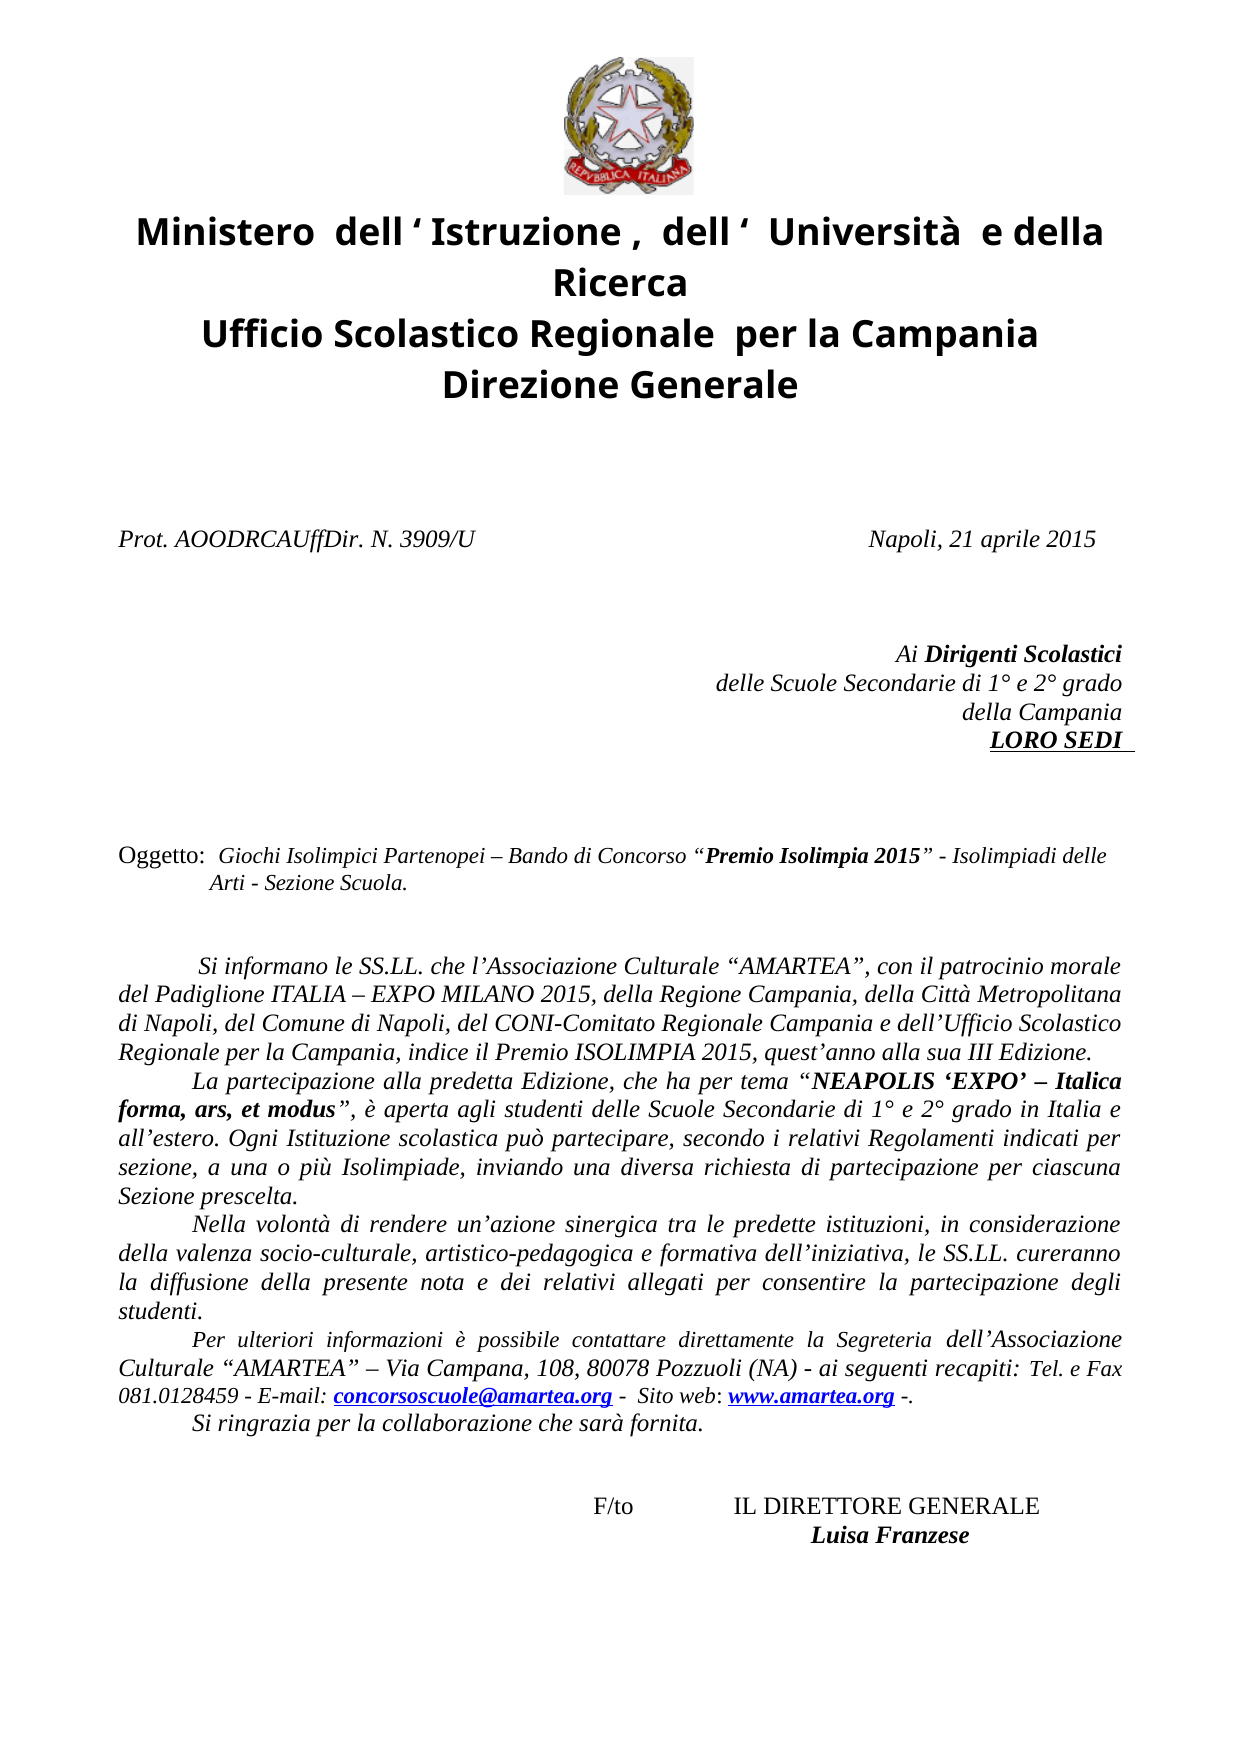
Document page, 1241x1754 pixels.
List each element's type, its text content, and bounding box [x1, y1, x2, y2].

text Luisa Franzese [118, 1520, 1122, 1549]
text Per ulteriori informazioni è possibile contattare direttamente la Segreteria dell’Associazione Culturale “AMARTEA” – Via Campana, 108, 80078 Pozzuoli (NA) - ai seguenti recapiti: Tel. e Fax 081.0128459 - E-mail: concorsoscuole@amartea.org - Sito web: www.amartea.org -. [118, 1324, 1122, 1408]
text Ai Dirigenti Scolastici [118, 639, 1122, 668]
text Si informano le SS.LL. che l’Associazione Culturale “AMARTEA”, con il patrocinio morale del Padiglione ITALIA – EXPO MILANO 2015, della Regione Campania, della Città Metropolitana di Napoli, del Comune di Napoli, del CONI-Comitato Regionale Campania e dell’Ufficio Scolastico Regionale per la Campania, indice il Premio ISOLIMPIA 2015, quest’anno alla sua III Edizione. [118, 951, 1122, 1066]
text LORO SEDI [118, 726, 1122, 754]
picture [563, 57, 694, 195]
text Arti - Sezione Scuola. [118, 869, 1122, 896]
text F/to IL DIRETTORE GENERALE [118, 1491, 1122, 1520]
text Oggetto: Giochi Isolimpici Partenopei – Bando di Concorso “Premio Isolimpia 2015” - Isolimpiadi delle [118, 841, 1122, 869]
text Nella volontà di rendere un’azione sinergica tra le predette istituzioni, in considerazione della valenza socio-culturale, artistico-pedagogica e formativa dell’iniziativa, le SS.LL. cureranno la diffusione della presente nota e dei relativi allegati per consentire la partecipazione degli studenti. [118, 1209, 1122, 1324]
text La partecipazione alla predetta Edizione, che ha per tema “NEAPOLIS ‘EXPO’ – Italica forma, ars, et modus”, è aperta agli studenti delle Scuole Secondarie di 1° e 2° grado in Italia e all’estero. Ogni Istituzione scolastica può partecipare, secondo i relativi Regolamenti indicati per sezione, a una o più Isolimpiade, inviando una diversa richiesta di partecipazione per ciascuna Sezione prescelta. [118, 1066, 1122, 1209]
text delle Scuole Secondarie di 1° e 2° grado [118, 668, 1122, 697]
text Si ringrazia per la collaborazione che sarà fornita. [118, 1408, 1122, 1437]
text Direzione Generale [118, 358, 1122, 409]
text Ministero dell ‘ Istruzione , dell ‘ Università e della Ricerca [118, 205, 1122, 307]
text della Campania [118, 697, 1122, 726]
text Prot. AOODRCAUffDir. N. 3909/U Napoli, 21 aprile 2015 [118, 524, 1122, 553]
text Ufficio Scolastico Regionale per la Campania [118, 307, 1122, 358]
